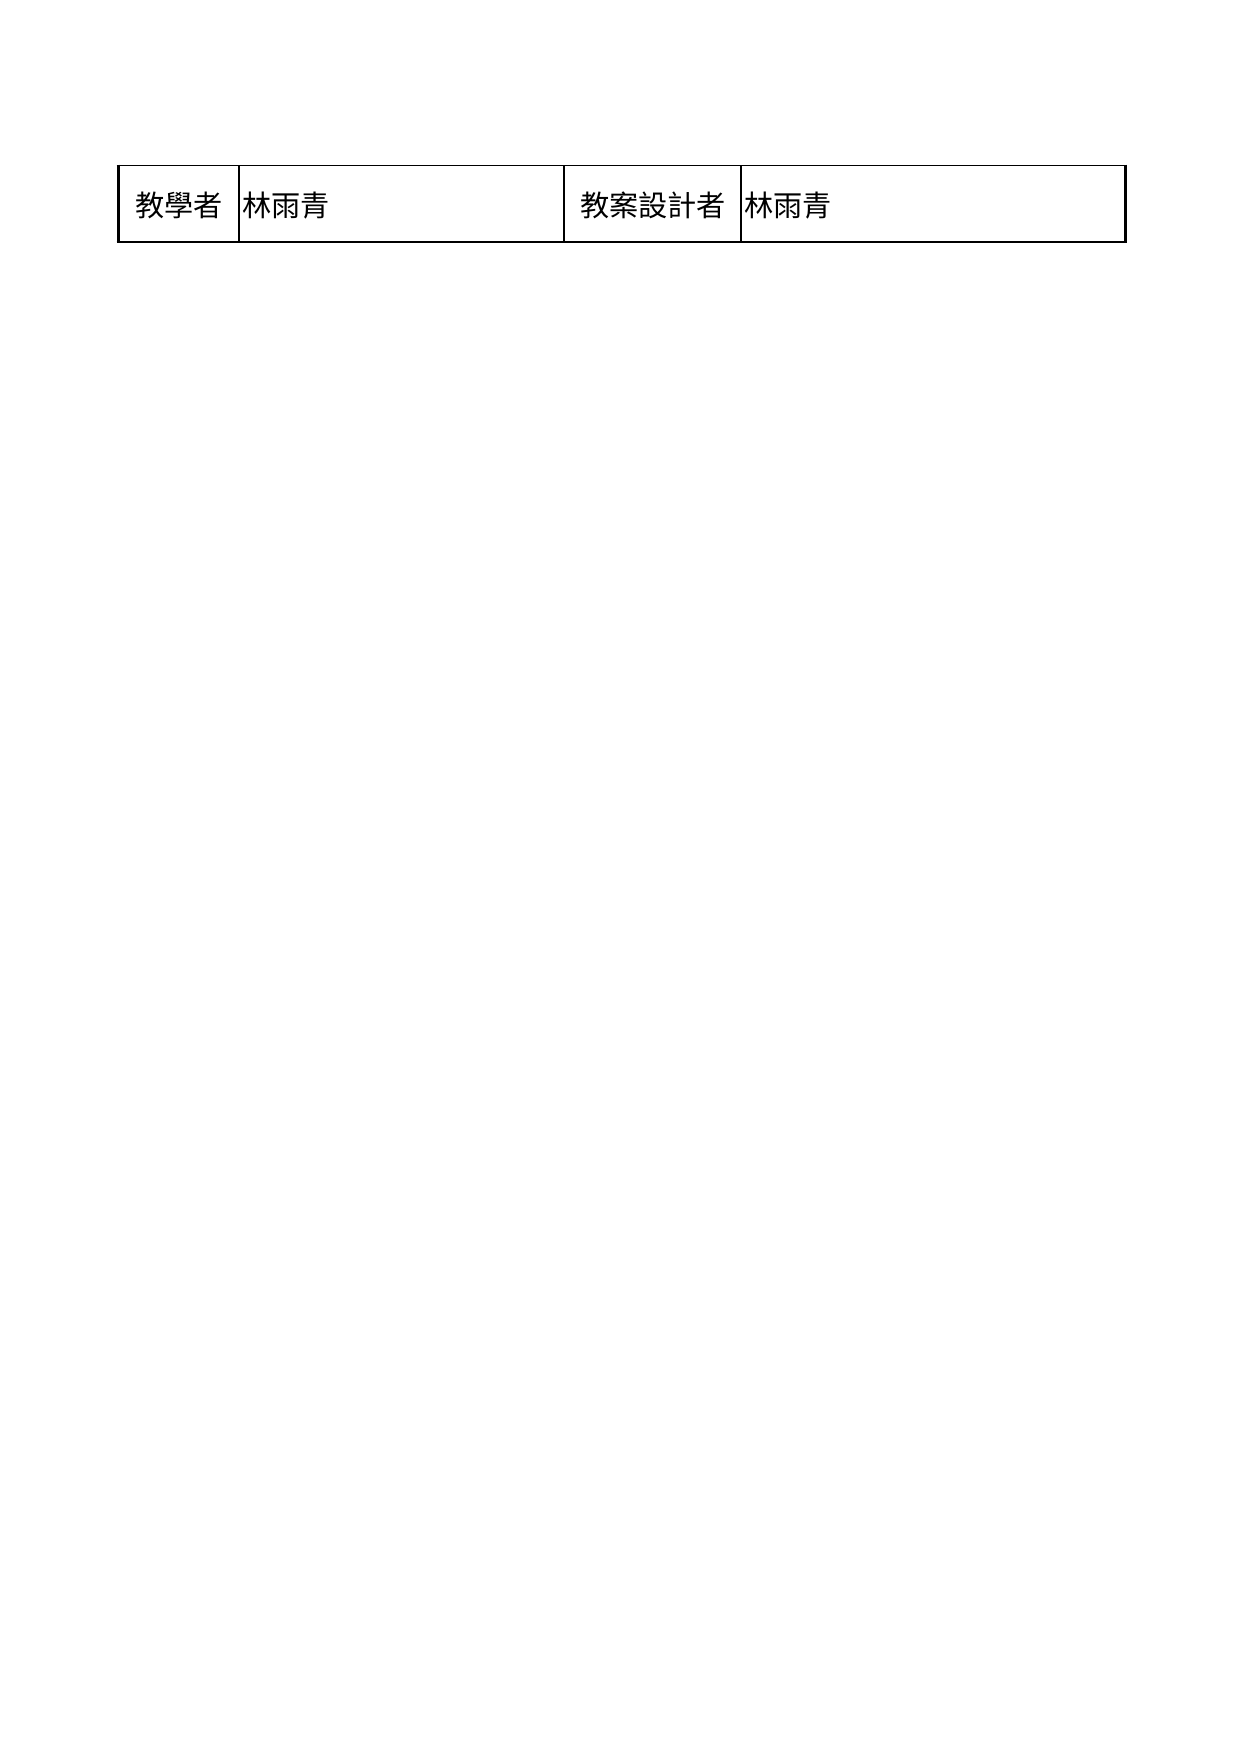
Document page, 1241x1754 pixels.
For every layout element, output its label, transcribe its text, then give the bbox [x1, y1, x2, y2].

table_header 教案設計者 [565, 166, 740, 241]
table_header 林雨青 [742, 166, 1124, 241]
table_header 林雨青 [240, 166, 563, 241]
table_header 教學者 [120, 166, 238, 241]
